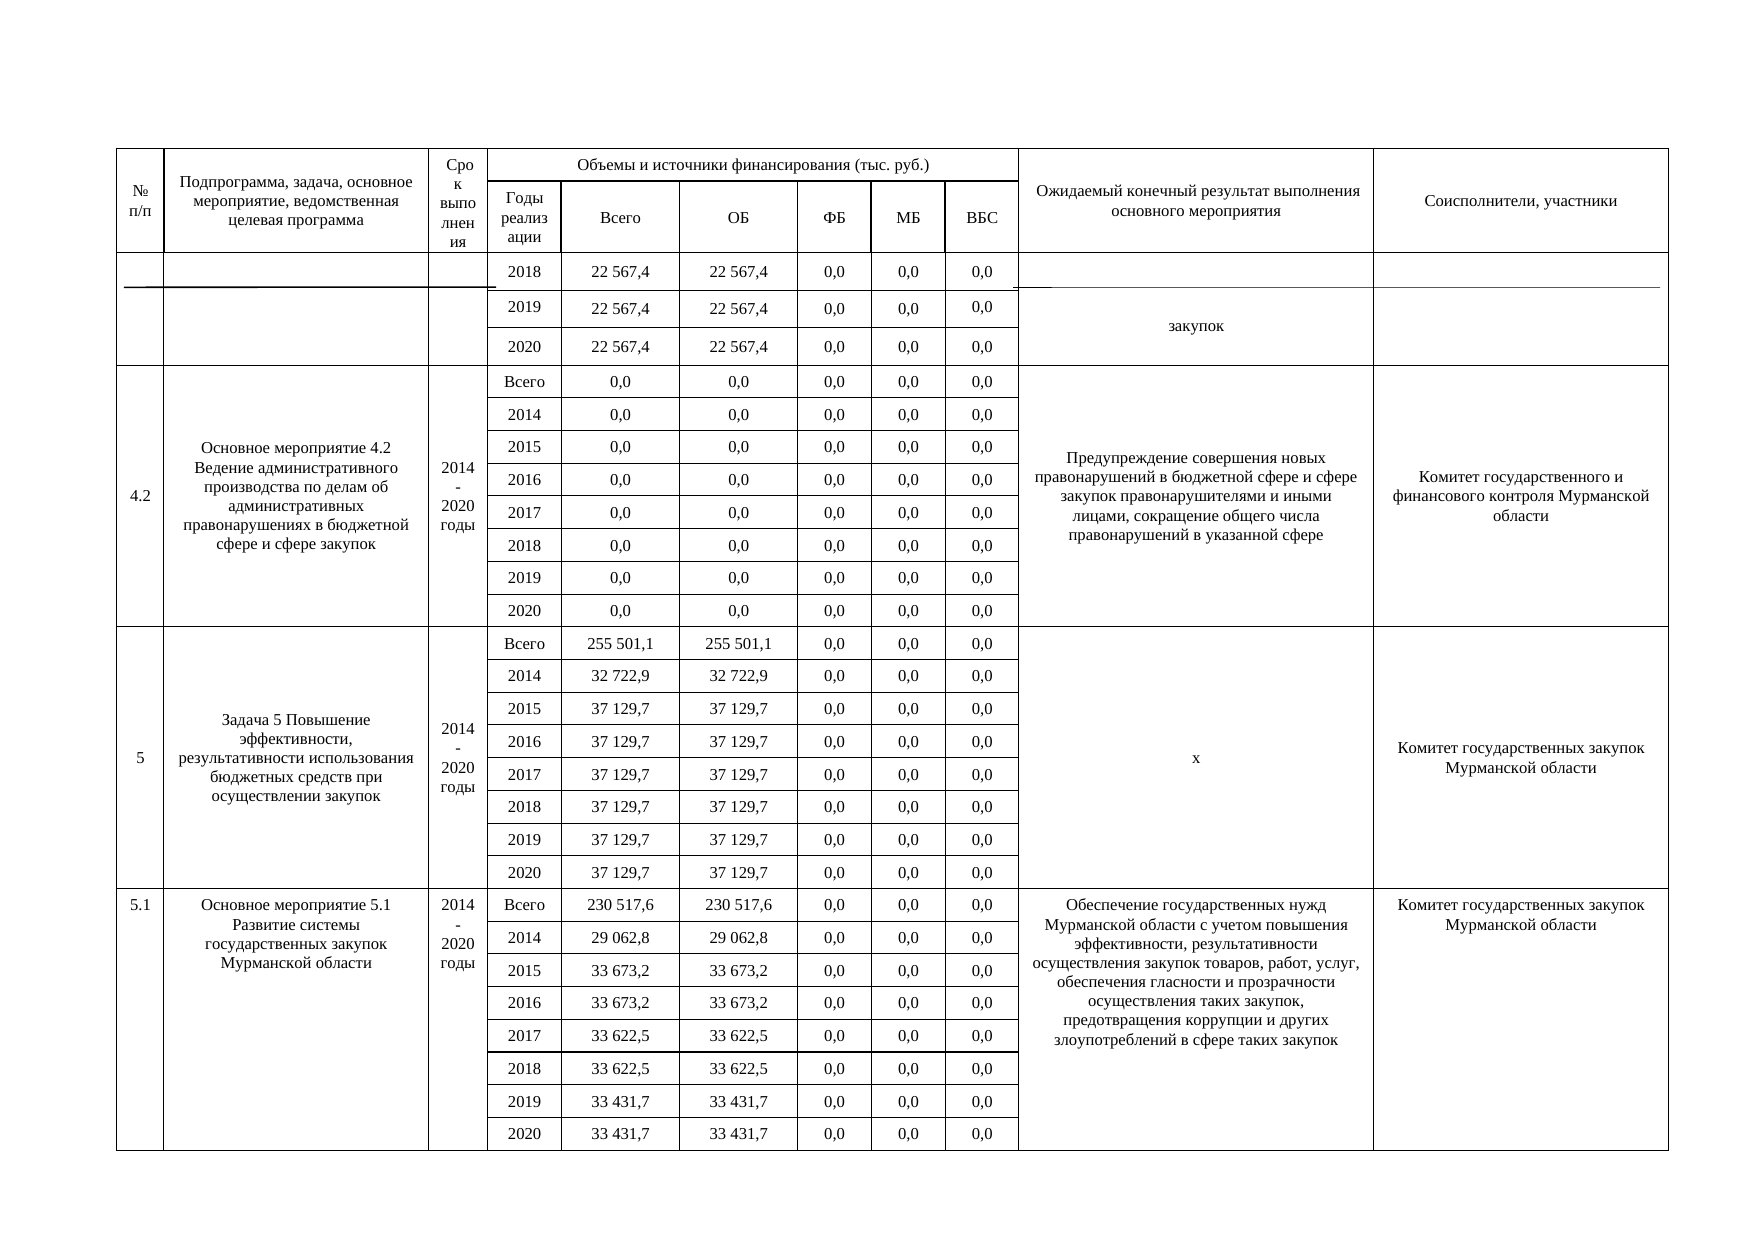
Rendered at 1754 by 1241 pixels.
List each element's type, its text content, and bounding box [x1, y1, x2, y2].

table_cell 230 517,6 [680, 889, 797, 921]
table_cell 2019 [488, 824, 561, 855]
table_cell 33 673,2 [680, 987, 797, 1019]
table_cell 33 622,5 [562, 1020, 679, 1051]
table_cell 32 722,9 [680, 660, 797, 692]
table_cell 0,0 [946, 1020, 1018, 1051]
table_cell МБ [872, 182, 944, 252]
table_header Ожидаемый конечный результат выполнения основного мероприятия [1019, 149, 1373, 252]
table_cell 0,0 [798, 595, 871, 626]
table_cell 37 129,7 [562, 824, 679, 855]
table_cell 0,0 [946, 922, 1018, 953]
table_cell 0,0 [872, 1085, 945, 1117]
table_header Подпрограмма, задача, основное мероприятие, ведомственная целевая программа [165, 149, 428, 252]
table_cell 0,0 [798, 529, 871, 561]
table_cell 33 431,7 [562, 1118, 679, 1149]
table_cell 0,0 [872, 328, 945, 364]
table_cell 0,0 [562, 366, 679, 397]
table_header Объемы и источники финансирования (тыс. руб.) [488, 149, 1018, 180]
table_cell 0,0 [680, 562, 797, 593]
table_cell 0,0 [946, 431, 1018, 463]
table_cell 0,0 [798, 464, 871, 495]
table_cell 33 622,5 [562, 1053, 679, 1084]
table_cell 2017 [488, 496, 561, 528]
table_cell 0,0 [872, 253, 945, 289]
table_cell 0,0 [946, 464, 1018, 495]
table_cell 2014 [488, 660, 561, 692]
table_cell 2020 [488, 856, 561, 888]
table_cell Комитет государственных закупок Мурманской области [1374, 627, 1668, 888]
table_cell 0,0 [872, 529, 945, 561]
table_cell 22 567,4 [562, 291, 679, 327]
table_cell 22 567,4 [680, 253, 797, 289]
table_cell х [1019, 627, 1373, 888]
table_cell 37 129,7 [562, 725, 679, 757]
table_header Соисполнители, участники [1374, 149, 1668, 252]
table_cell 0,0 [872, 595, 945, 626]
table_cell 0,0 [798, 660, 871, 692]
table_cell 0,0 [562, 398, 679, 430]
table_cell 33 673,2 [562, 954, 679, 986]
table_cell 0,0 [798, 366, 871, 397]
table_cell 2014 [488, 398, 561, 430]
table_cell 255 501,1 [562, 627, 679, 659]
table_cell 37 129,7 [562, 693, 679, 724]
table_cell 0,0 [798, 693, 871, 724]
table_cell 0,0 [872, 398, 945, 430]
table_cell Комитет государственного и финансового контроля Мурманской области [1374, 366, 1668, 626]
table_cell Комитет государственных закупок Мурманской области [1374, 889, 1668, 1149]
table_cell ФБ [798, 182, 870, 252]
table_cell 33 673,2 [562, 987, 679, 1019]
table_cell 0,0 [946, 529, 1018, 561]
table_cell 37 129,7 [680, 791, 797, 822]
table_cell 0,0 [798, 758, 871, 790]
table_cell Предупреждение совершения новых правонарушений в бюджетной сфере и сфере закупок правонарушителями и иными лицами, сокращение общего числа правонарушений в указанной сфере [1019, 366, 1373, 626]
table_cell 33 622,5 [680, 1020, 797, 1051]
table_cell 33 431,7 [562, 1085, 679, 1117]
table_cell ВБС [946, 182, 1018, 252]
table_cell 0,0 [872, 1053, 945, 1084]
table_cell 0,0 [798, 291, 871, 327]
table_cell 0,0 [798, 889, 871, 921]
table_cell 0,0 [798, 562, 871, 593]
table_cell 0,0 [798, 1020, 871, 1051]
table_cell 2018 [488, 1053, 561, 1084]
table_cell 2014-2020 годы [429, 366, 487, 626]
table_cell 22 567,4 [562, 253, 679, 289]
table_cell Основное мероприятие 4.2 Ведение административного производства по делам об административных правонарушениях в бюджетной сфере и сфере закупок [164, 366, 428, 626]
table_cell 0,0 [946, 824, 1018, 855]
table_cell 37 129,7 [562, 791, 679, 822]
table_cell 0,0 [946, 758, 1018, 790]
table_cell 22 567,4 [680, 328, 797, 364]
table_cell 2019 [488, 291, 561, 327]
table_cell 0,0 [680, 529, 797, 561]
table_cell 37 129,7 [680, 725, 797, 757]
table_header Срок выполнения [429, 149, 487, 252]
table_cell 32 722,9 [562, 660, 679, 692]
table_cell 0,0 [562, 431, 679, 463]
table_cell 33 622,5 [680, 1053, 797, 1084]
table_cell 0,0 [946, 328, 1018, 364]
table_cell 0,0 [872, 291, 945, 327]
table_cell 0,0 [872, 758, 945, 790]
table_cell 0,0 [798, 1118, 871, 1149]
table_cell 2020 [488, 1118, 561, 1149]
table_cell 0,0 [798, 1053, 871, 1084]
table_cell 22 567,4 [562, 328, 679, 364]
table_cell 37 129,7 [680, 824, 797, 855]
table_cell 0,0 [680, 398, 797, 430]
table_cell 0,0 [872, 1118, 945, 1149]
table_cell 0,0 [872, 1020, 945, 1051]
table_cell 0,0 [872, 987, 945, 1019]
table_cell 0,0 [946, 856, 1018, 888]
table_cell 0,0 [872, 856, 945, 888]
table_cell 5.1 [117, 889, 163, 1149]
table_cell 0,0 [946, 562, 1018, 593]
table_cell 0,0 [680, 431, 797, 463]
table_cell 0,0 [946, 660, 1018, 692]
table_cell Всего [488, 627, 561, 659]
table_cell 0,0 [798, 954, 871, 986]
table_cell 2016 [488, 464, 561, 495]
table_cell 0,0 [946, 725, 1018, 757]
table_cell 0,0 [562, 529, 679, 561]
table_cell Всего [562, 182, 679, 252]
table_cell Основное мероприятие 5.1 Развитие системы государственных закупок Мурманской области [164, 889, 428, 1149]
table_cell 0,0 [872, 562, 945, 593]
table_cell 0,0 [946, 595, 1018, 626]
table_cell 230 517,6 [562, 889, 679, 921]
table_cell 37 129,7 [562, 856, 679, 888]
table_cell 2014 [488, 922, 561, 953]
table_cell 2020 [488, 328, 561, 364]
table_cell 37 129,7 [680, 856, 797, 888]
table_cell 255 501,1 [680, 627, 797, 659]
table_cell 0,0 [946, 496, 1018, 528]
table_cell 0,0 [872, 496, 945, 528]
table_cell 2015 [488, 954, 561, 986]
table_cell 0,0 [946, 791, 1018, 822]
table_cell 0,0 [946, 291, 1018, 327]
table_cell 0,0 [872, 660, 945, 692]
table_cell 2017 [488, 1020, 561, 1051]
table_header № п/п [117, 149, 163, 252]
table_cell 0,0 [562, 464, 679, 495]
table_cell 0,0 [798, 1085, 871, 1117]
table_cell 0,0 [946, 1118, 1018, 1149]
table_cell 2015 [488, 693, 561, 724]
table_cell 2014-2020 годы [429, 627, 487, 888]
table_cell 0,0 [946, 987, 1018, 1019]
table_cell 0,0 [872, 366, 945, 397]
table_cell 33 431,7 [680, 1118, 797, 1149]
table_cell 33 673,2 [680, 954, 797, 986]
table_cell 0,0 [872, 627, 945, 659]
table_cell 0,0 [872, 824, 945, 855]
table_cell 0,0 [798, 987, 871, 1019]
table_cell 0,0 [872, 889, 945, 921]
table_cell 0,0 [562, 562, 679, 593]
table_cell 0,0 [872, 954, 945, 986]
table_cell 0,0 [798, 627, 871, 659]
table_cell 0,0 [946, 366, 1018, 397]
table_cell 2016 [488, 725, 561, 757]
table_cell 0,0 [680, 496, 797, 528]
table_cell 0,0 [798, 791, 871, 822]
table_cell 0,0 [798, 856, 871, 888]
table_cell 0,0 [798, 398, 871, 430]
table_cell 0,0 [946, 253, 1018, 289]
table_cell 4.2 [117, 366, 163, 626]
table_cell 5 [117, 627, 163, 888]
table_cell 0,0 [872, 693, 945, 724]
table_cell 0,0 [946, 398, 1018, 430]
table_cell 0,0 [946, 889, 1018, 921]
table_cell 0,0 [680, 464, 797, 495]
table_cell 2014-2020 годы [429, 889, 487, 1149]
table_cell ОБ [680, 182, 797, 252]
table_cell 0,0 [562, 595, 679, 626]
table_cell 22 567,4 [680, 291, 797, 327]
table_cell 0,0 [798, 922, 871, 953]
table_cell 0,0 [872, 464, 945, 495]
table_cell 0,0 [872, 922, 945, 953]
table_cell 29 062,8 [562, 922, 679, 953]
table_cell 0,0 [798, 253, 871, 289]
table_cell 0,0 [798, 725, 871, 757]
table_cell 37 129,7 [680, 758, 797, 790]
table_cell 37 129,7 [562, 758, 679, 790]
table_cell 0,0 [798, 431, 871, 463]
table_cell 0,0 [680, 595, 797, 626]
table_cell 0,0 [872, 725, 945, 757]
table_cell 0,0 [872, 791, 945, 822]
table_cell 37 129,7 [680, 693, 797, 724]
table_cell 0,0 [562, 496, 679, 528]
table_cell 0,0 [798, 496, 871, 528]
table_cell Всего [488, 366, 561, 397]
table_cell 0,0 [798, 328, 871, 364]
table_cell 2017 [488, 758, 561, 790]
table_cell Задача 5 Повышение эффективности, результативности использования бюджетных средств при осуществлении закупок [164, 627, 428, 888]
table_cell 0,0 [680, 366, 797, 397]
table_cell 2019 [488, 562, 561, 593]
table_cell 2018 [488, 253, 561, 289]
table_cell 2018 [488, 791, 561, 822]
table_cell 2016 [488, 987, 561, 1019]
table_cell 0,0 [798, 824, 871, 855]
table_cell 0,0 [946, 954, 1018, 986]
table_cell Обеспечение государственных нужд Мурманской области с учетом повышения эффективности, результативности осуществления закупок товаров, работ, услуг, обеспечения гласности и прозрачности осуществления таких закупок, предотвращения коррупции и других злоупотреблений в сфере таких закупок [1019, 889, 1373, 1149]
table_cell 0,0 [946, 693, 1018, 724]
table_cell 2015 [488, 431, 561, 463]
table_cell 0,0 [946, 1053, 1018, 1084]
table_cell 0,0 [946, 1085, 1018, 1117]
table_cell Всего [488, 889, 561, 921]
table_cell 2018 [488, 529, 561, 561]
table_cell 29 062,8 [680, 922, 797, 953]
table_cell 0,0 [946, 627, 1018, 659]
table_cell 33 431,7 [680, 1085, 797, 1117]
table_cell 0,0 [872, 431, 945, 463]
table_cell 2019 [488, 1085, 561, 1117]
table_cell Годы реализации [488, 182, 560, 252]
table_cell 2020 [488, 595, 561, 626]
